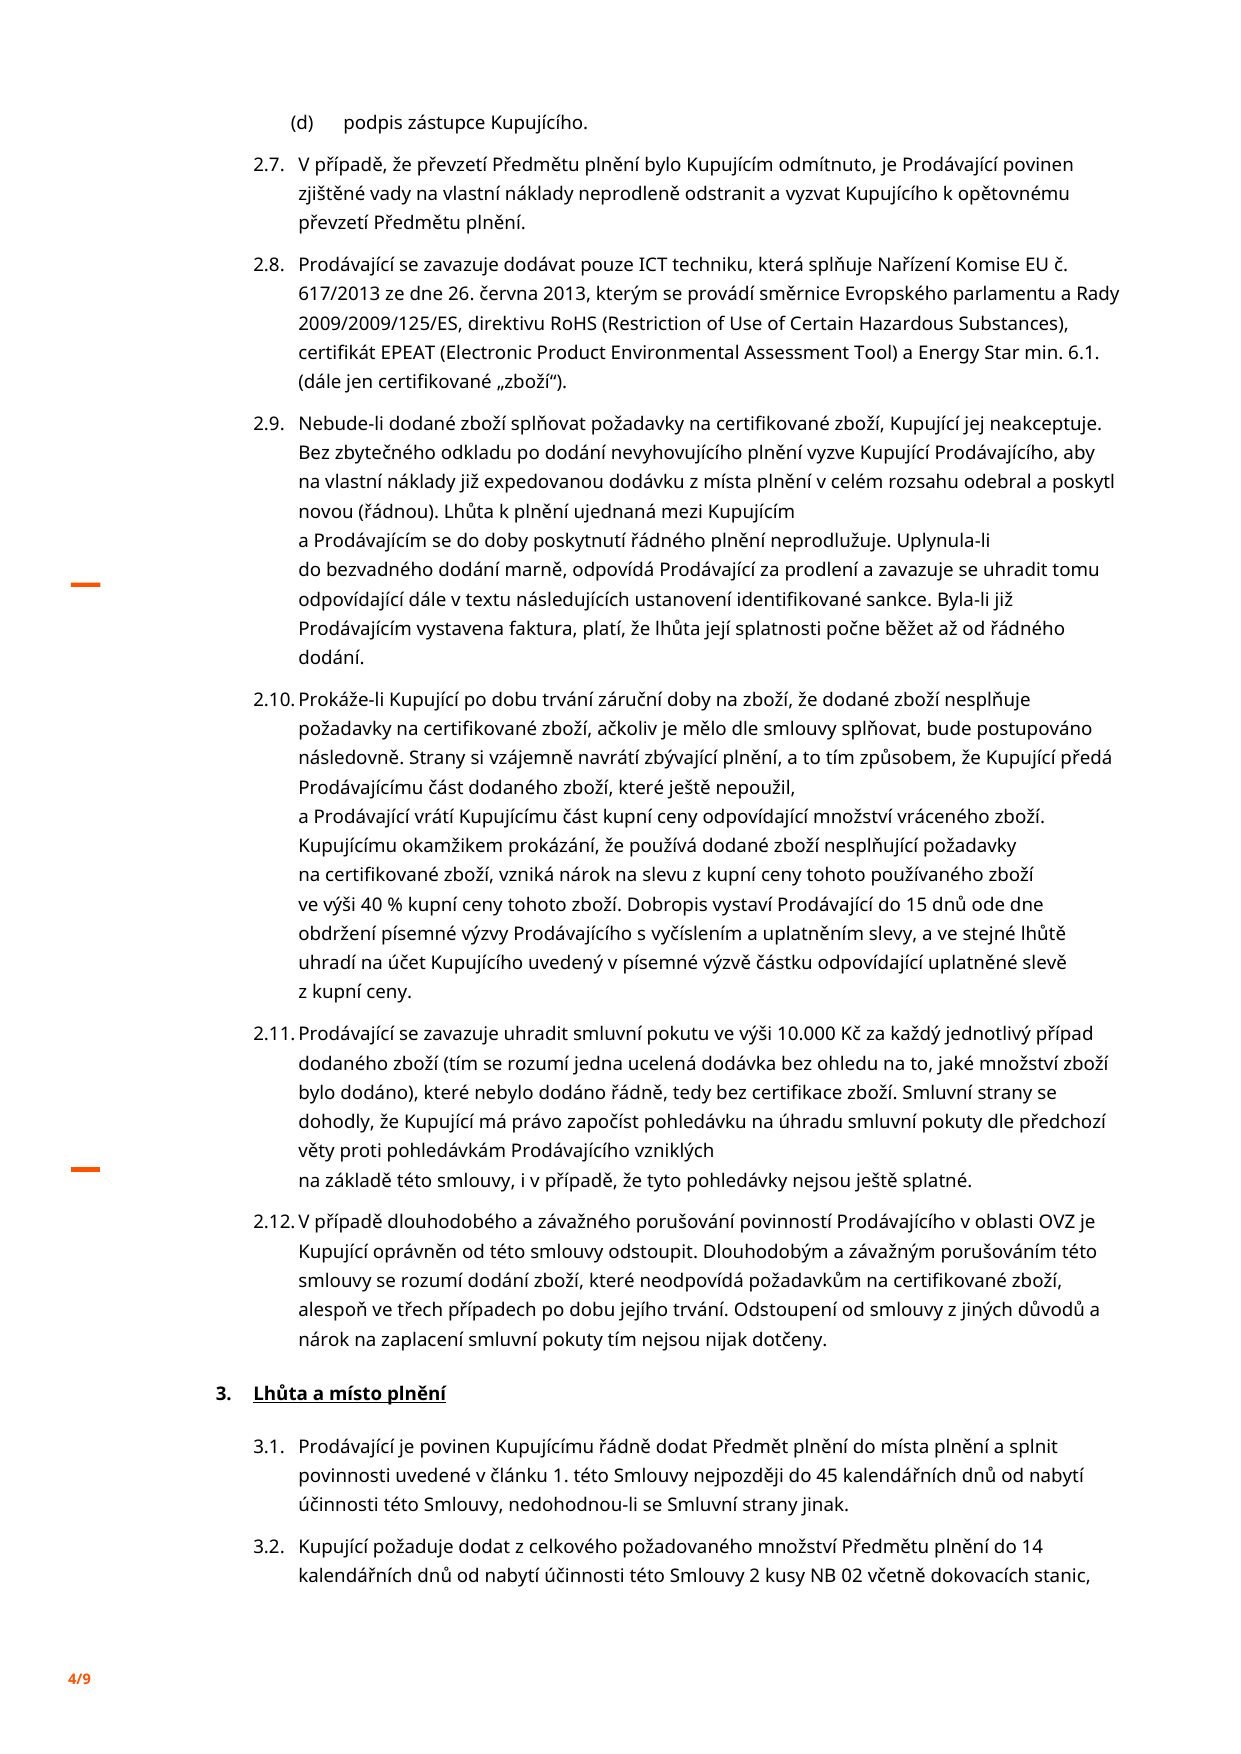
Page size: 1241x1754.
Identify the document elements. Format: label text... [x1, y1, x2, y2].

list podpis zástupce Kupujícího. [291, 109, 1122, 135]
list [253, 1533, 1122, 1588]
list Prodávající je povinen Kupujícímu řádně dodat Předmět plnění do místa plnění a splnit povinnosti uvedené v článku 1. této Smlouvy nejpozději do 45 kalendářních dnů od nabytí účinnosti této Smlouvy, nedohodnou-li se Smluvní strany jinak. [253, 1433, 1122, 1517]
subtitle Lhůta a místo plnění [216, 1380, 1122, 1406]
list Nebude-li dodané zboží splňovat požadavky na certifikované zboží, Kupující jej neakceptuje. Bez zbytečného odkladu po dodání nevyhovujícího plnění vyzve Kupující Prodávajícího, aby na vlastní náklady již expedovanou dodávku z místa plnění v celém rozsahu odebral a poskytl novou (řádnou). Lhůta k plnění ujednaná mezi Kupujícím a Prodávajícím se do doby poskytnutí řádného plnění neprodlužuje. Uplynula-li do bezvadného dodání marně, odpovídá Prodávající za prodlení a zavazuje se uhradit tomu odpovídající dále v textu následujících ustanovení identifikované sankce. Byla-li již Prodávajícím vystavena faktura, platí, že lhůta její splatnosti počne běžet až od řádného dodání. [253, 410, 1122, 670]
list V případě, že převzetí Předmětu plnění bylo Kupujícím odmítnuto, je Prodávající povinen zjištěné vady na vlastní náklady neprodleně odstranit a vyzvat Kupujícího k opětovnému převzetí Předmětu plnění. [253, 151, 1122, 235]
list Prodávající se zavazuje uhradit smluvní pokutu ve výši 10.000 Kč za každý jednotlivý případ dodaného zboží (tím se rozumí jedna ucelená dodávka bez ohledu na to, jaké množství zboží bylo dodáno), které nebylo dodáno řádně, tedy bez certifikace zboží. Smluvní strany se dohodly, že Kupující má právo započíst pohledávku na úhradu smluvní pokuty dle předchozí věty proti pohledávkám Prodávajícího vzniklých na základě této smlouvy, i v případě, že tyto pohledávky nejsou ještě splatné. [253, 1021, 1122, 1192]
list V případě dlouhodobého a závažného porušování povinností Prodávajícího v oblasti OVZ je Kupující oprávněn od této smlouvy odstoupit. Dlouhodobým a závažným porušováním této smlouvy se rozumí dodání zboží, které neodpovídá požadavkům na certifikované zboží, alespoň ve třech případech po dobu jejího trvání. Odstoupení od smlouvy z jiných důvodů a nárok na zaplacení smluvní pokuty tím nejsou nijak dotčeny. [253, 1209, 1122, 1351]
list Prokáže-li Kupující po dobu trvání záruční doby na zboží, že dodané zboží nesplňuje požadavky na certifikované zboží, ačkoliv je mělo dle smlouvy splňovat, bude postupováno následovně. Strany si vzájemně navrátí zbývající plnění, a to tím způsobem, že Kupující předá Prodávajícímu část dodaného zboží, které ještě nepoužil, a Prodávající vrátí Kupujícímu část kupní ceny odpovídající množství vráceného zboží. Kupujícímu okamžikem prokázání, že používá dodané zboží nesplňující požadavky na certifikované zboží, vzniká nárok na slevu z kupní ceny tohoto používaného zboží ve výši 40 % kupní ceny tohoto zboží. Dobropis vystaví Prodávající do 15 dnů ode dne obdržení písemné výzvy Prodávajícího s vyčíslením a uplatněním slevy, a ve stejné lhůtě uhradí na účet Kupujícího uvedený v písemné výzvě částku odpovídající uplatněné slevě z kupní ceny. [253, 686, 1122, 1004]
list Prodávající se zavazuje dodávat pouze ICT techniku, která splňuje Nařízení Komise EU č. 617/2013 ze dne 26. června 2013, kterým se provádí směrnice Evropského parlamentu a Rady 2009/2009/125/ES, direktivu RoHS (Restriction of Use of Certain Hazardous Substances), certifikát EPEAT (Electronic Product Environmental Assessment Tool) a Energy Star min. 6.1. (dále jen certifikované „zboží“). [253, 251, 1122, 394]
